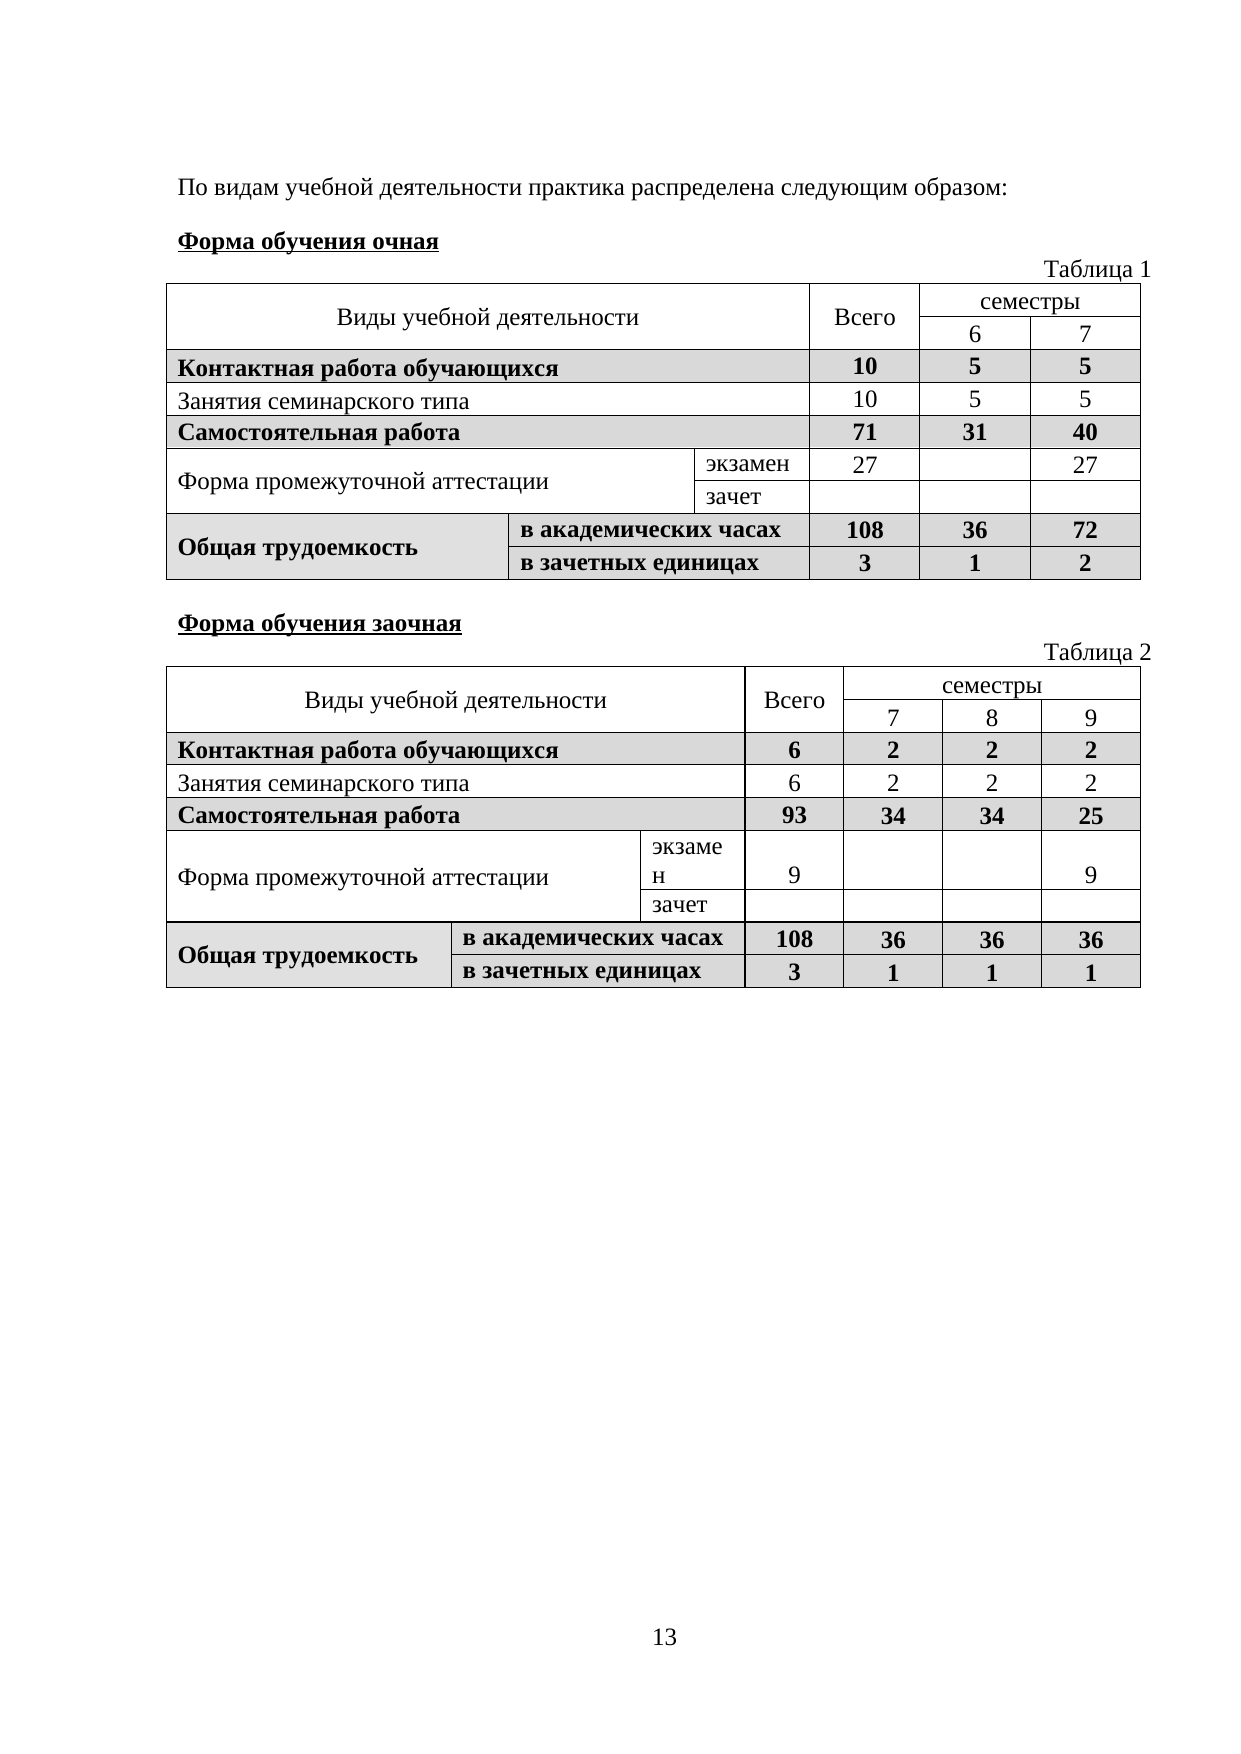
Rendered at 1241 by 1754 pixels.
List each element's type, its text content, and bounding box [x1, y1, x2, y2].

text По видам учебной деятельности практика распределена следующим образом: [177, 172, 1152, 201]
table_cell в зачетных единицах [452, 955, 744, 987]
table_cell 2 [844, 765, 942, 797]
table_cell 27 [1031, 449, 1140, 480]
table_cell [844, 890, 942, 921]
table_cell Форма промежуточной аттестации [167, 831, 640, 921]
table_cell 36 [920, 514, 1030, 546]
table_cell 8 [943, 700, 1041, 732]
table_cell 31 [920, 416, 1030, 447]
table_cell Контактная работа обучающихся [167, 733, 744, 764]
table_cell 1 [844, 955, 942, 987]
table_header Виды учебной деятельности [167, 667, 744, 732]
table_cell 72 [1031, 514, 1140, 546]
text Таблица 2 [177, 637, 1152, 666]
table_cell Занятия семинарского типа [167, 765, 744, 797]
table_cell 9 [746, 831, 843, 888]
table_cell 108 [810, 514, 919, 546]
table_cell экзамен [641, 831, 744, 888]
table_cell [920, 449, 1030, 480]
table_cell 93 [746, 798, 843, 830]
table_cell 36 [943, 923, 1041, 954]
table_cell [1031, 481, 1140, 513]
table_cell 5 [1031, 350, 1140, 382]
text Форма обучения очная [177, 226, 1152, 254]
table_cell 5 [1031, 383, 1140, 414]
table_cell [943, 831, 1041, 888]
table_cell [746, 890, 843, 921]
table_cell 25 [1042, 798, 1140, 830]
table_cell 3 [746, 955, 843, 987]
table_cell 2 [1042, 733, 1140, 764]
table_cell 2 [943, 733, 1041, 764]
table_cell [810, 481, 919, 513]
table_cell 108 [746, 923, 843, 954]
table_header семестры [844, 667, 1140, 699]
table_cell экзамен [695, 449, 809, 480]
table_cell в зачетных единицах [509, 547, 809, 579]
table_cell 40 [1031, 416, 1140, 447]
table_cell 71 [810, 416, 919, 447]
table_cell в академических часах [452, 923, 744, 954]
table_header семестры [920, 284, 1140, 316]
table_cell Самостоятельная работа [167, 798, 744, 830]
table_cell 5 [920, 350, 1030, 382]
table_cell [1042, 890, 1140, 921]
table_cell 6 [746, 733, 843, 764]
table_cell зачет [641, 890, 744, 921]
table_header Виды учебной деятельности [167, 284, 809, 349]
table_cell 6 [746, 765, 843, 797]
table_cell 34 [844, 798, 942, 830]
table_cell 1 [1042, 955, 1140, 987]
table_cell Занятия семинарского типа [167, 383, 809, 414]
table_cell 34 [943, 798, 1041, 830]
table_cell 2 [943, 765, 1041, 797]
table_cell Самостоятельная работа [167, 416, 809, 447]
table_cell 2 [844, 733, 942, 764]
table_cell 36 [1042, 923, 1140, 954]
table_cell 9 [1042, 700, 1140, 732]
table_cell 7 [844, 700, 942, 732]
table_cell в академических часах [509, 514, 809, 546]
table_cell Контактная работа обучающихся [167, 350, 809, 382]
table_cell 6 [920, 317, 1030, 349]
table_cell [920, 481, 1030, 513]
table_cell [943, 890, 1041, 921]
table_cell 1 [920, 547, 1030, 579]
table_header Всего [746, 667, 843, 732]
text Таблица 1 [177, 254, 1152, 283]
table_cell Форма промежуточной аттестации [167, 449, 694, 513]
table_cell зачет [695, 481, 809, 513]
table_cell 1 [943, 955, 1041, 987]
table_cell 2 [1031, 547, 1140, 579]
table_cell 3 [810, 547, 919, 579]
table_cell 10 [810, 383, 919, 414]
table_cell 10 [810, 350, 919, 382]
table_cell Общая трудоемкость [167, 923, 451, 987]
table_cell 7 [1031, 317, 1140, 349]
table_cell 5 [920, 383, 1030, 414]
table_cell [844, 831, 942, 888]
table_cell Общая трудоемкость [167, 514, 508, 579]
table_cell 36 [844, 923, 942, 954]
table_cell 9 [1042, 831, 1140, 888]
table_cell 2 [1042, 765, 1140, 797]
table_cell 27 [810, 449, 919, 480]
text Форма обучения заочная [177, 608, 1152, 637]
table_header Всего [810, 284, 919, 349]
